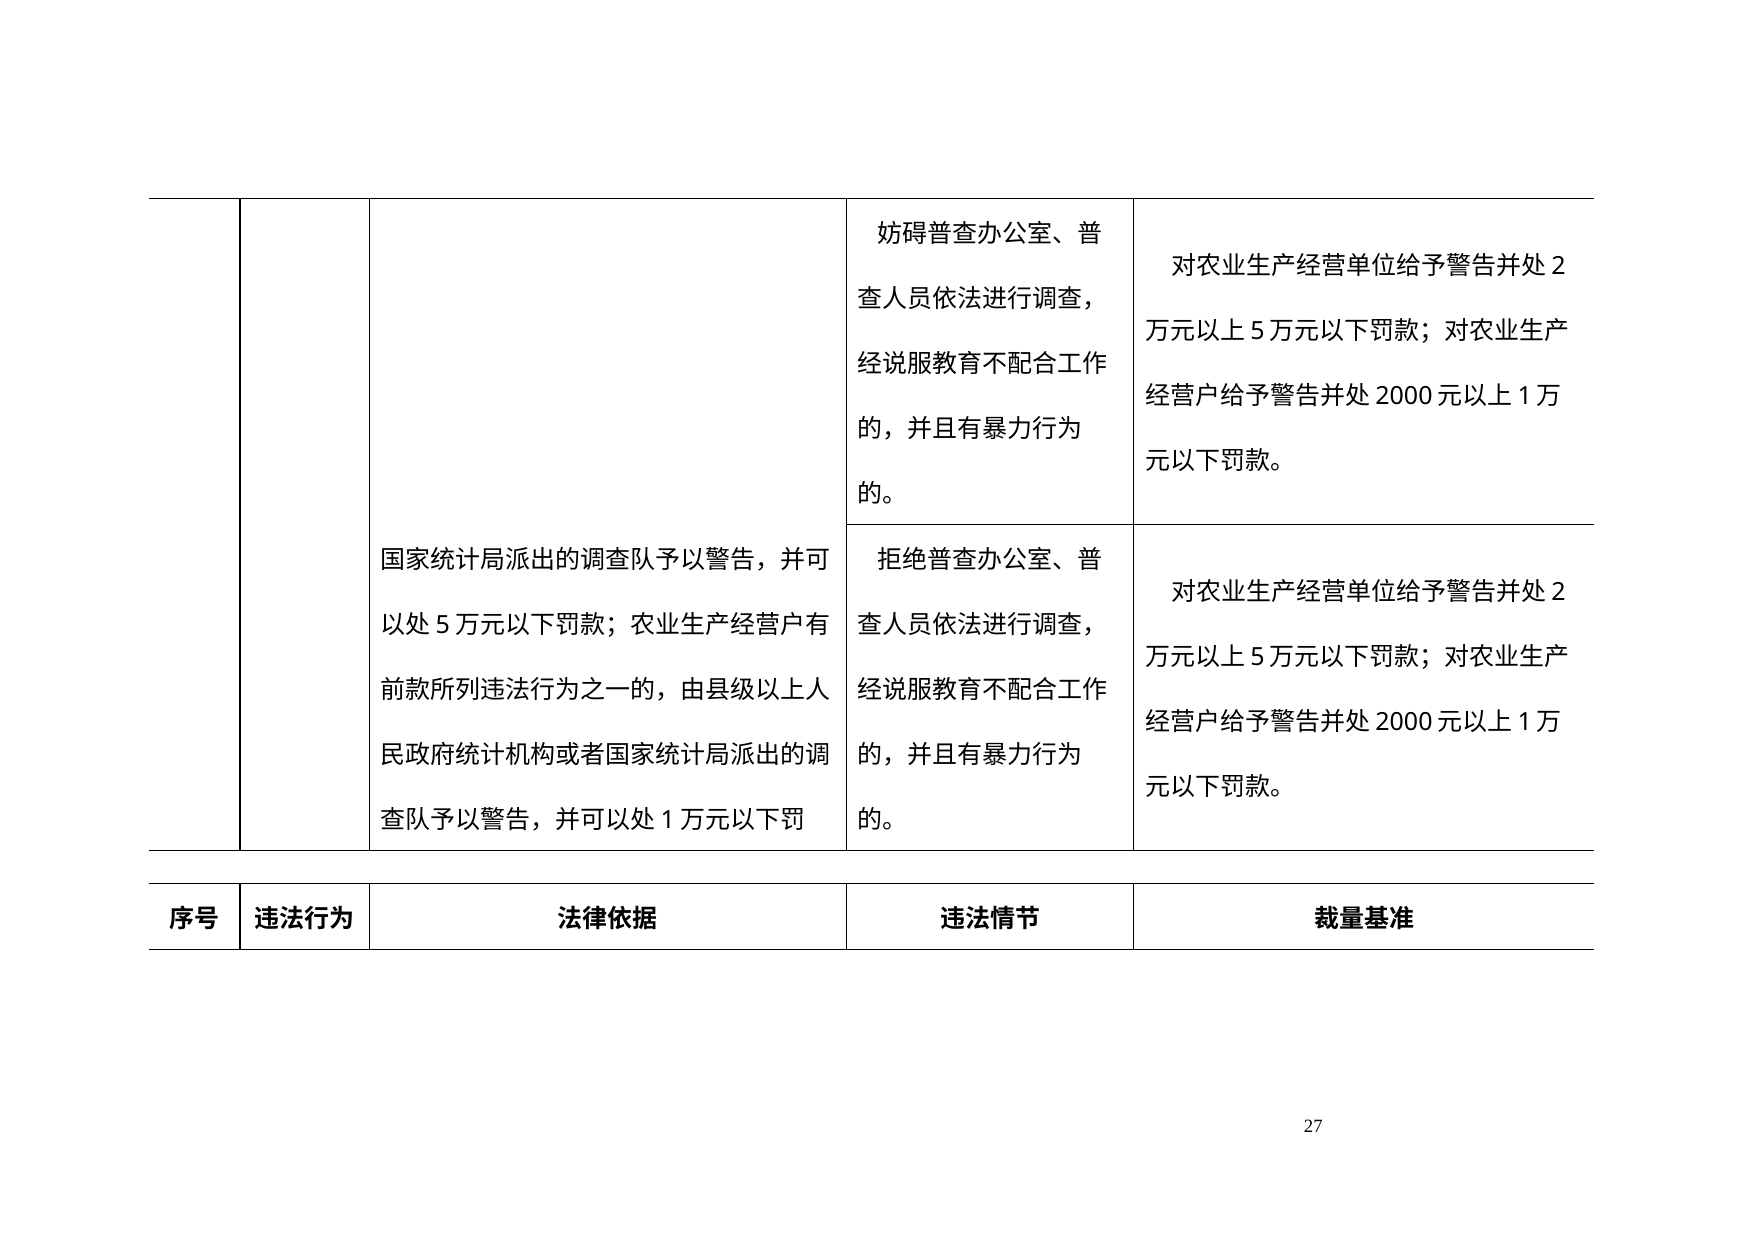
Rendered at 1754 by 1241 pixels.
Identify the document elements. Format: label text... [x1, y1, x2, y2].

table_header 法律依据 [370, 884, 846, 949]
table_header 违法情节 [847, 884, 1133, 949]
table_header 违法行为 [241, 884, 369, 949]
table_header 序号 [149, 884, 239, 949]
table_cell 对农业生产经营单位给予警告并处2万元以上5万元以下罚款；对农业生产经营户给予警告并处2000元以上1万元以下罚款。 [1134, 199, 1594, 524]
table_cell 对农业生产经营单位给予警告并处2万元以上5万元以下罚款；对农业生产经营户给予警告并处2000元以上1万元以下罚款。 [1134, 525, 1594, 850]
table_cell 拒绝普查办公室、普查人员依法进行调查，经说服教育不配合工作的，并且有暴力行为的。 [847, 525, 1133, 850]
table_header 裁量基准 [1134, 884, 1594, 949]
table_cell 妨碍普查办公室、普查人员依法进行调查，经说服教育不配合工作的，并且有暴力行为的。 [847, 199, 1133, 524]
